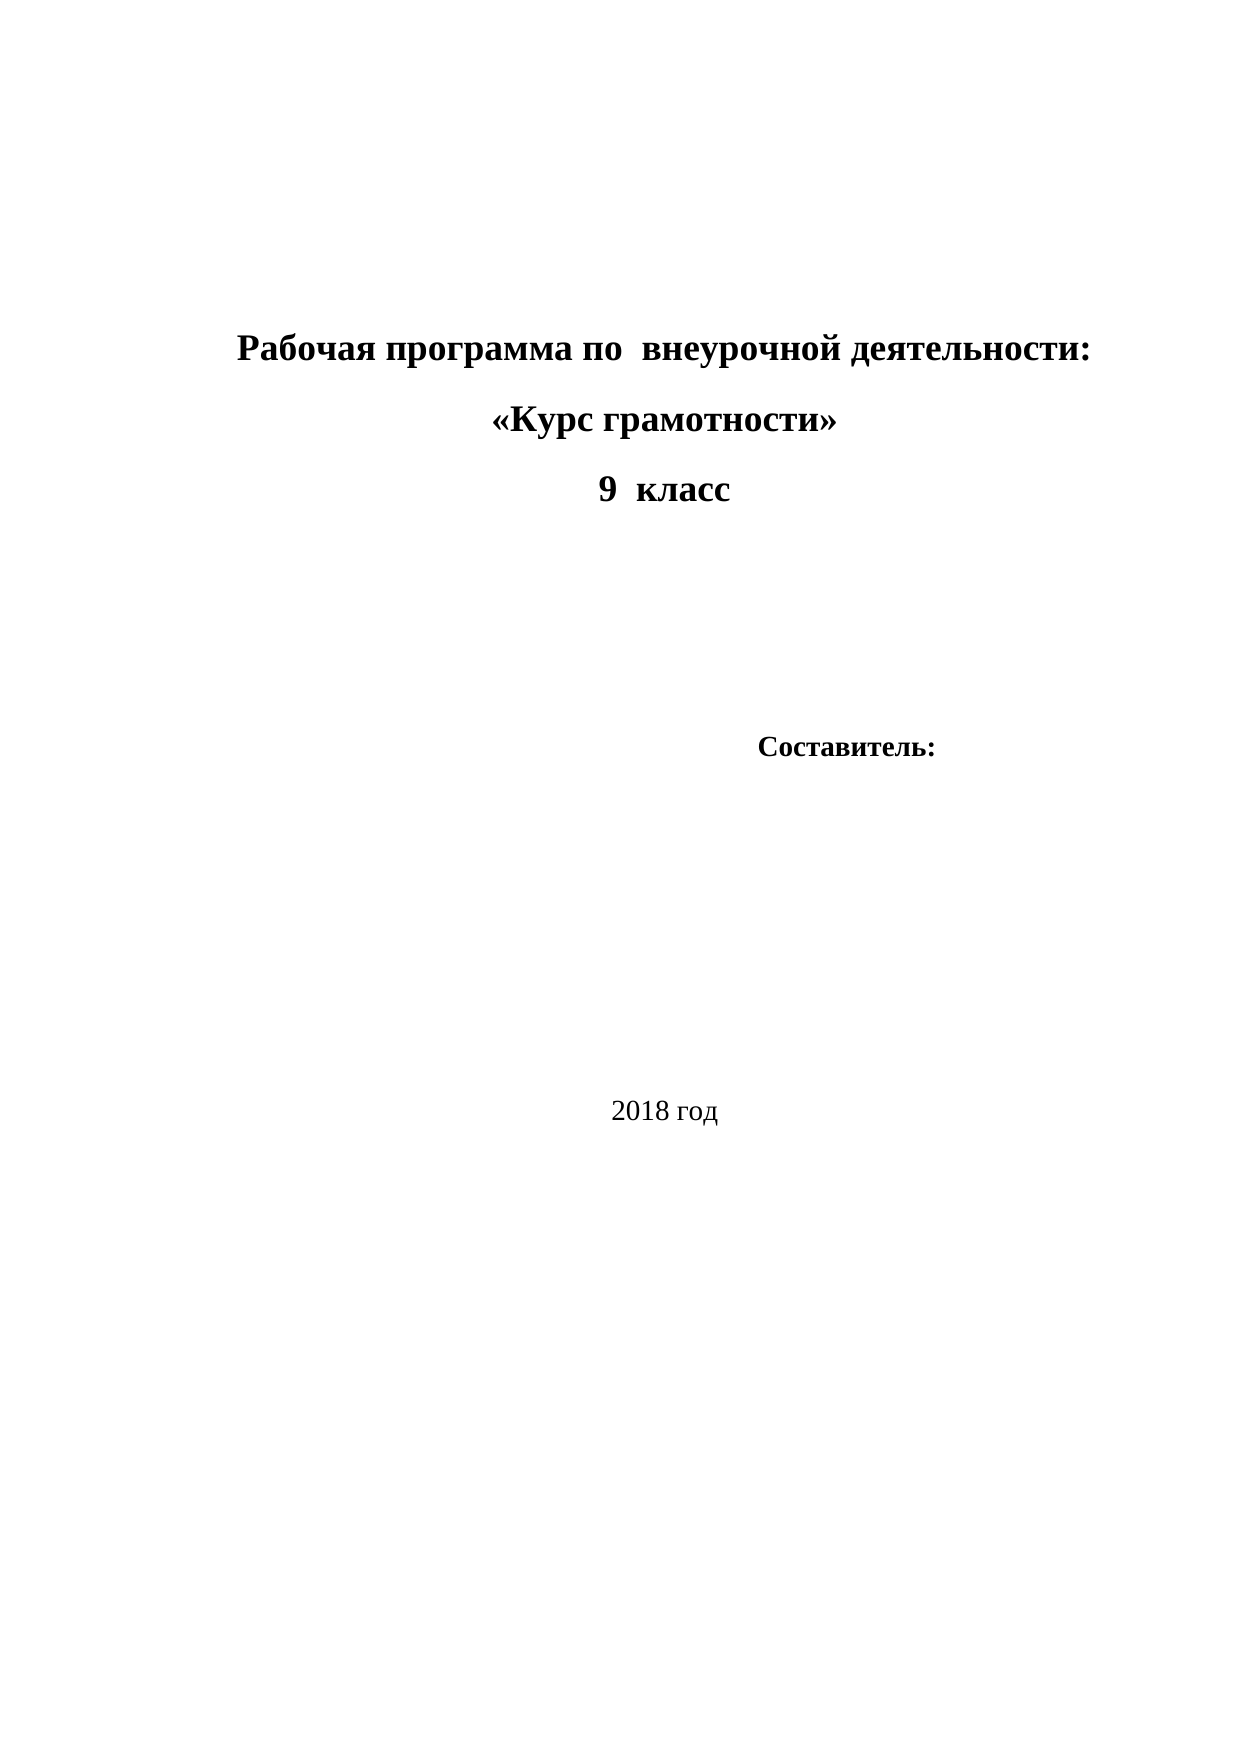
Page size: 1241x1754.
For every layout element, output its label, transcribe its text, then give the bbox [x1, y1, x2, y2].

text 2018 год [177, 1093, 1152, 1127]
text «Курс грамотности» [177, 396, 1152, 439]
text Рабочая программа по внеурочной деятельности: [177, 326, 1152, 369]
text 9 класс [177, 467, 1152, 510]
text Составитель: [177, 729, 1152, 762]
